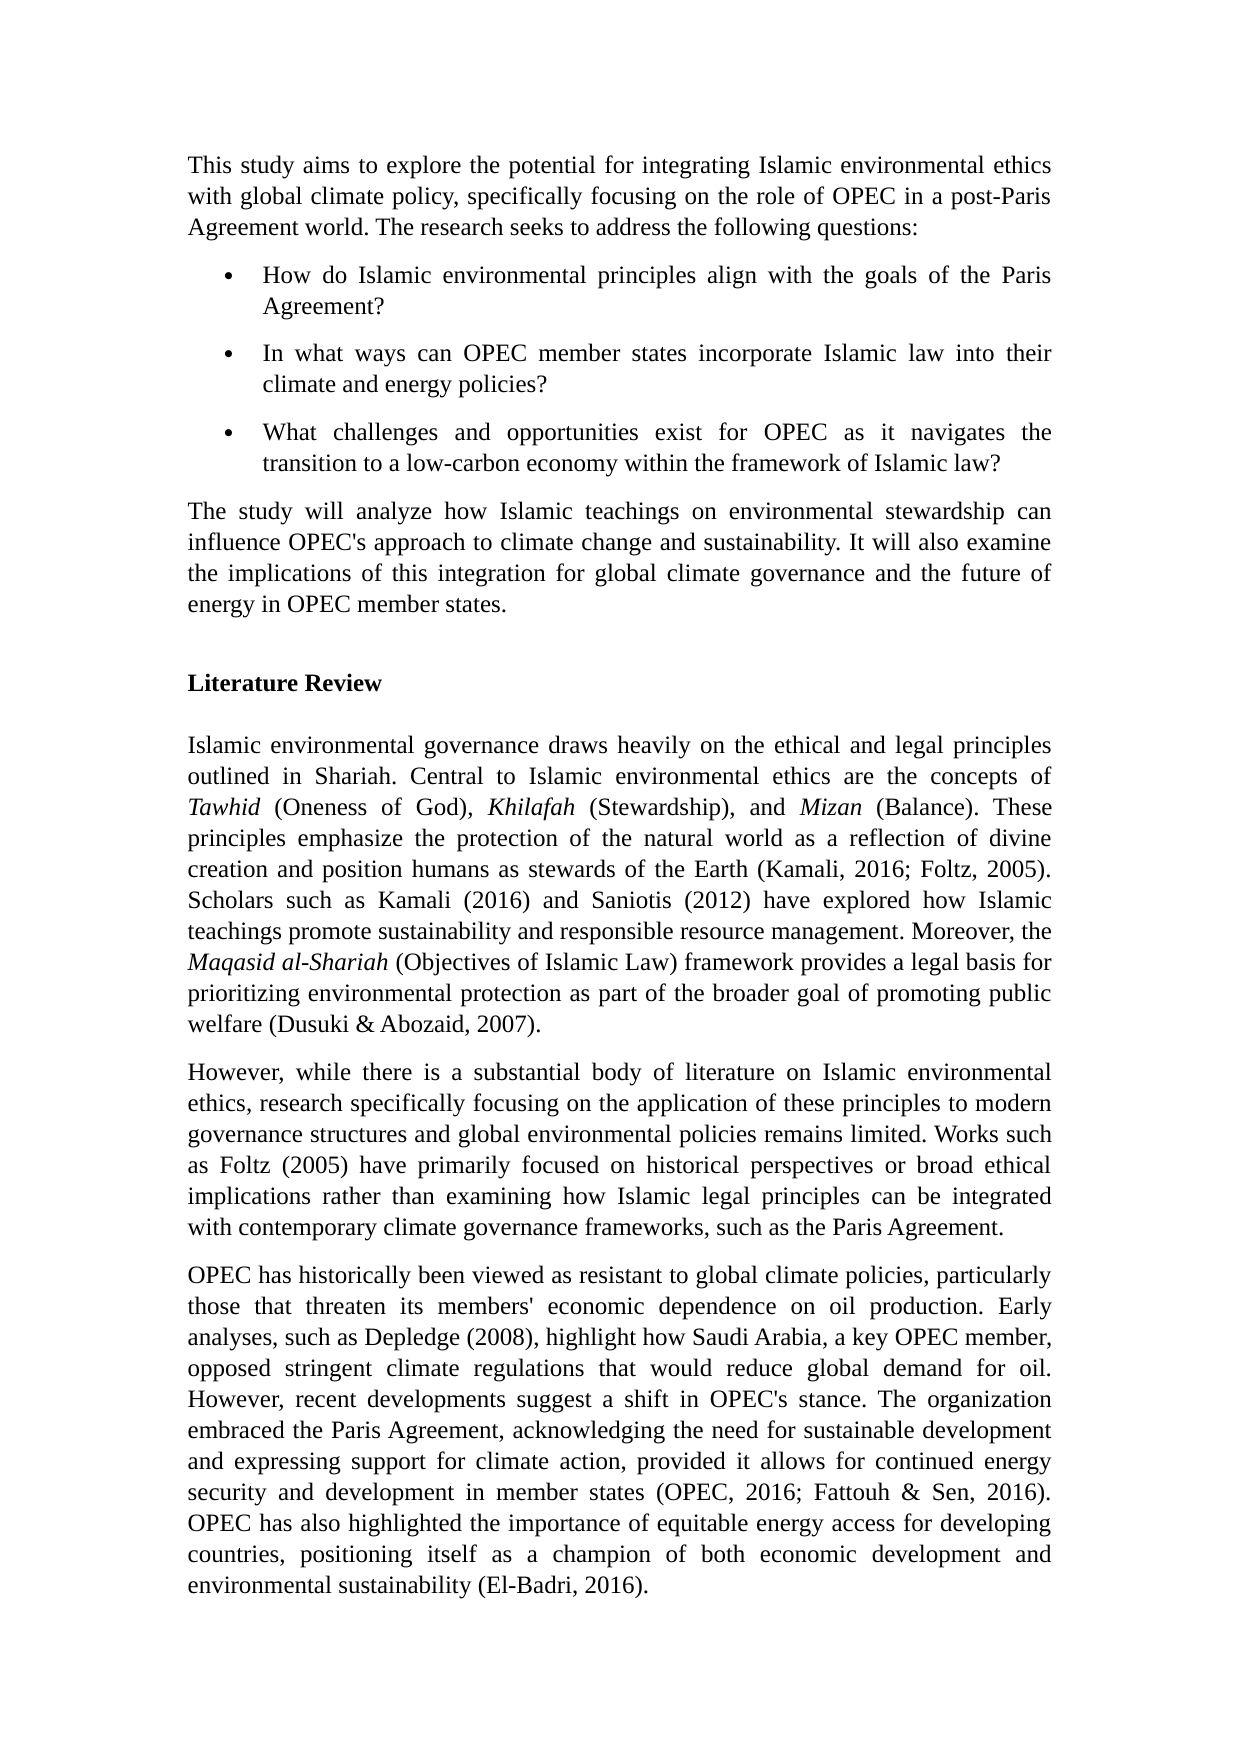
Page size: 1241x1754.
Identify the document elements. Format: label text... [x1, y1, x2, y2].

text However, while there is a substantial body of literature on Islamic environmental ethics, research specifically focusing on the application of these principles to modern governance structures and global environmental policies remains limited. Works such as Foltz (2005) have primarily focused on historical perspectives or broad ethical implications rather than examining how Islamic legal principles can be integrated with contemporary climate governance frameworks, such as the Paris Agreement. [187, 1057, 1053, 1241]
text This study aims to explore the potential for integrating Islamic environmental ethics with global climate policy, specifically focusing on the role of OPEC in a post-Paris Agreement world. The research seeks to address the following questions: [187, 150, 1053, 241]
list What challenges and opportunities exist for OPEC as it navigates the transition to a low-carbon economy within the framework of Islamic law? [225, 417, 1053, 477]
list How do Islamic environmental principles align with the goals of the Paris Agreement? [225, 260, 1053, 319]
text Literature Review [187, 668, 1053, 697]
text The study will analyze how Islamic teachings on environmental stewardship can influence OPEC's approach to climate change and sustainability. It will also examine the implications of this integration for global climate governance and the future of energy in OPEC member states. [187, 496, 1053, 618]
text OPEC has historically been viewed as resistant to global climate policies, particularly those that threaten its members' economic dependence on oil production. Early analyses, such as Depledge (2008), highlight how Saudi Arabia, a key OPEC member, opposed stringent climate regulations that would reduce global demand for oil. However, recent developments suggest a shift in OPEC's stance. The organization embraced the Paris Agreement, acknowledging the need for sustainable development and expressing support for climate action, provided it allows for continued energy security and development in member states (OPEC, 2016; Fattouh & Sen, 2016). OPEC has also highlighted the importance of equitable energy access for developing countries, positioning itself as a champion of both economic development and environmental sustainability (El-Badri, 2016). [187, 1260, 1053, 1599]
list In what ways can OPEC member states incorporate Islamic law into their climate and energy policies? [225, 338, 1053, 398]
text Islamic environmental governance draws heavily on the ethical and legal principles outlined in Shariah. Central to Islamic environmental ethics are the concepts of Tawhid (Oneness of God), Khilafah (Stewardship), and Mizan (Balance). These principles emphasize the protection of the natural world as a reflection of divine creation and position humans as stewards of the Earth (Kamali, 2016; Foltz, 2005). Scholars such as Kamali (2016) and Saniotis (2012) have explored how Islamic teachings promote sustainability and responsible resource management. Moreover, the Maqasid al-Shariah (Objectives of Islamic Law) framework provides a legal basis for prioritizing environmental protection as part of the broader goal of promoting public welfare (Dusuki & Abozaid, 2007). [187, 730, 1053, 1038]
